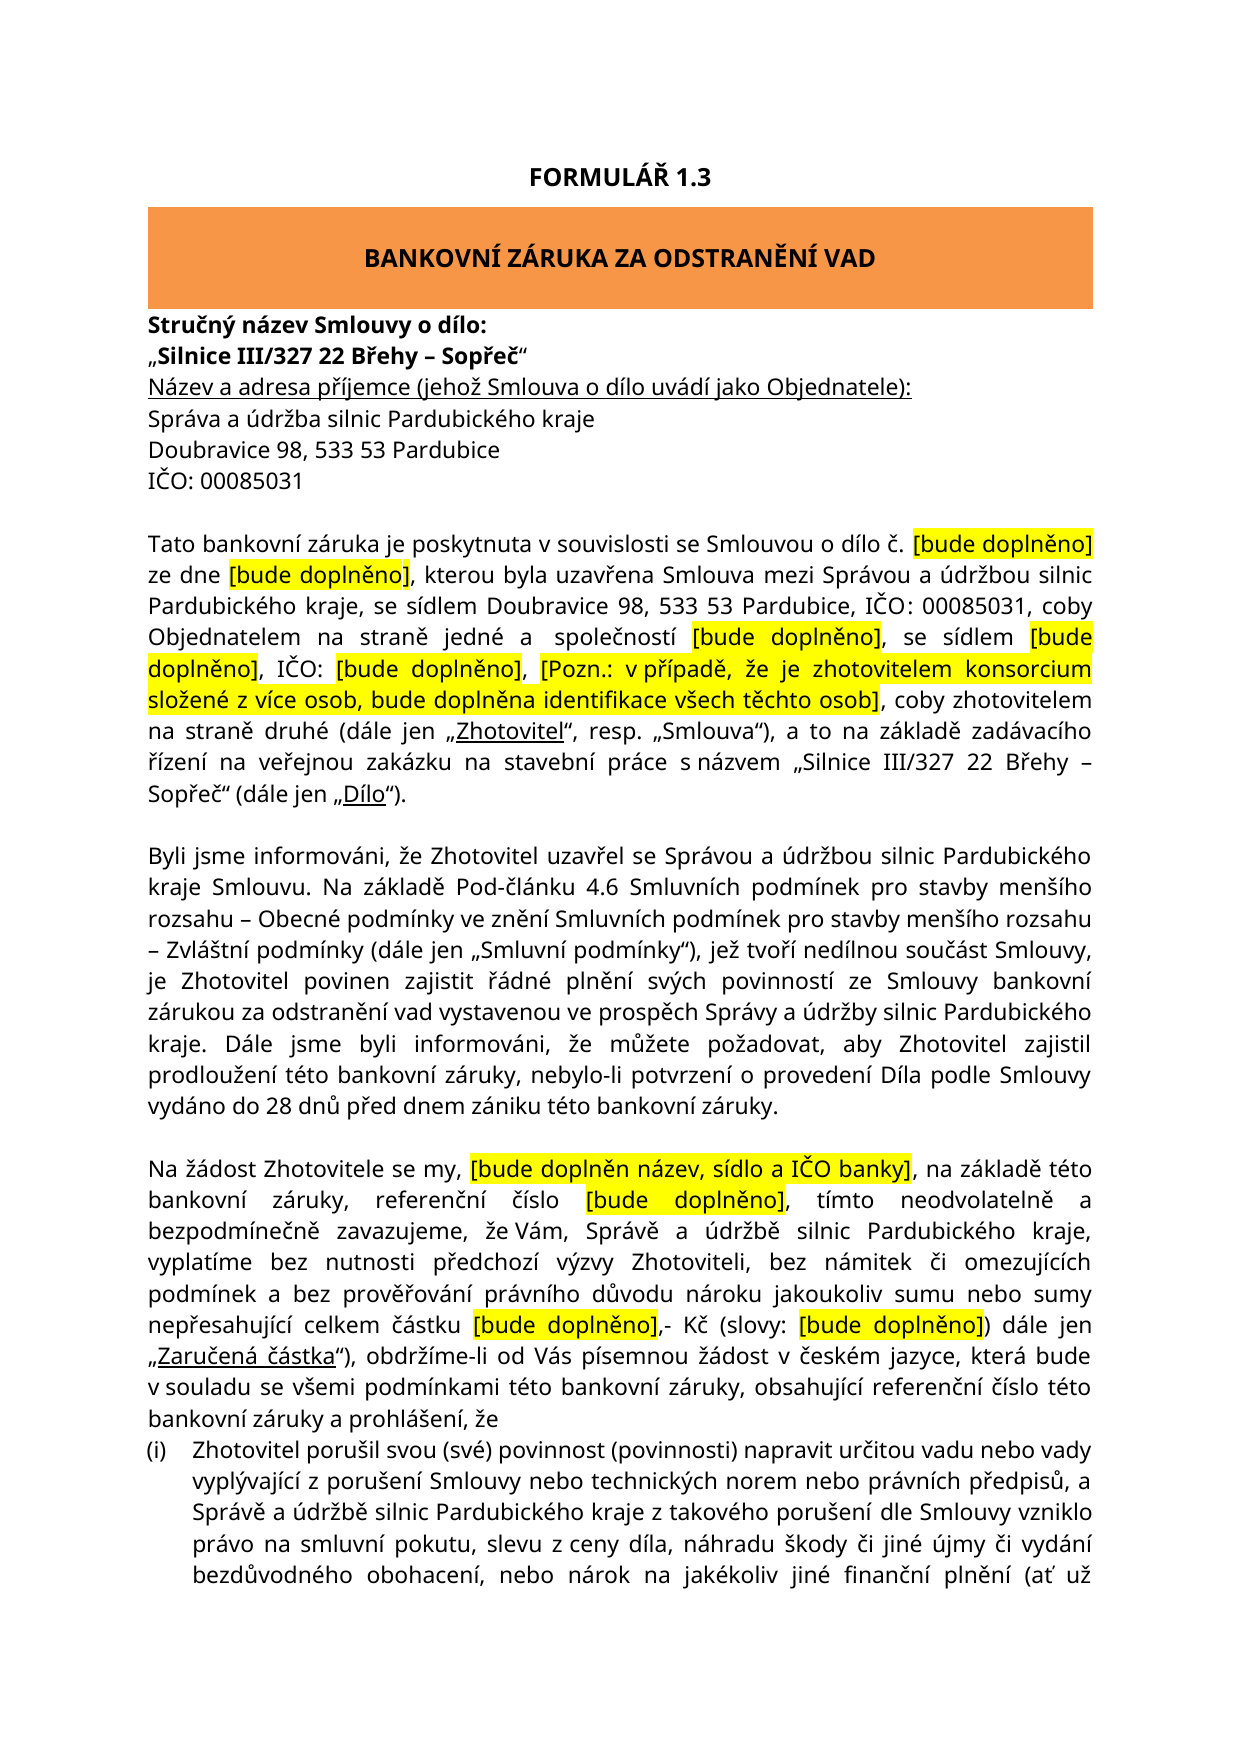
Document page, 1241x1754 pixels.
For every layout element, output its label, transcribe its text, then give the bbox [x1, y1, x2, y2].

text Tato bankovní záruka je poskytnuta v souvislosti se Smlouvou o dílo č. [bude doplněno] ze dne [bude doplněno], kterou byla uzavřena Smlouva mezi Správou a údržbou silnic Pardubického kraje, se sídlem Doubravice 98, 533 53 Pardubice, IČO: 00085031, coby Objednatelem na straně jedné a společností [bude doplněno], se sídlem [bude doplněno], IČO: [bude doplněno], [Pozn.: v případě, že je zhotovitelem konsorcium složené z více osob, bude doplněna identifikace všech těchto osob], coby zhotovitelem na straně druhé (dále jen „Zhotovitel“, resp. „Smlouva“), a to na základě zadávacího řízení na veřejnou zakázku na stavební práce s názvem „Silnice III/327 22 Břehy – Sopřeč“ (dále jen „Dílo“). [148, 528, 1093, 684]
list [146, 1434, 1093, 1590]
text Název a adresa příjemce (jehož Smlouva o dílo uvádí jako Objednatele): [148, 371, 1093, 403]
text Tato bankovní záruka je poskytnuta v souvislosti se Smlouvou o dílo č. [bude doplněno] ze dne [bude doplněno], kterou byla uzavřena Smlouva mezi Správou a údržbou silnic Pardubického kraje, se sídlem Doubravice 98, 533 53 Pardubice, IČO: 00085031, coby Objednatelem na straně jedné a společností [bude doplněno], se sídlem [bude doplněno], IČO: [bude doplněno], [Pozn.: v případě, že je zhotovitelem konsorcium složené z více osob, bude doplněna identifikace všech těchto osob], coby zhotovitelem na straně druhé (dále jen „Zhotovitel“, resp. „Smlouva“), a to na základě zadávacího řízení na veřejnou zakázku na stavební práce s názvem „Silnice III/327 22 Břehy – Sopřeč“ (dále jen „Dílo“). [148, 653, 1093, 809]
text Doubravice 98, 533 53 Pardubice [148, 434, 1093, 465]
text Stručný název Smlouvy o dílo: [148, 309, 1093, 340]
text Na žádost Zhotovitele se my, [bude doplněn název, sídlo a IČO banky], na základě této bankovní záruky, referenční číslo [bude doplněno], tímto neodvolatelně a bezpodmínečně zavazujeme, že Vám, Správě a údržbě silnic Pardubického kraje, vyplatíme bez nutnosti předchozí výzvy Zhotoviteli, bez námitek či omezujících podmínek a bez prověřování právního důvodu nároku jakoukoliv sumu nebo sumy nepřesahující celkem částku [bude doplněno],- Kč (slovy: [bude doplněno]) dále jen „Zaručená částka“), obdržíme-li od Vás písemnou žádost v českém jazyce, která bude v souladu se všemi podmínkami této bankovní záruky, obsahující referenční číslo této bankovní záruky a prohlášení, že [148, 1153, 1093, 1434]
text Byli jsme informováni, že Zhotovitel uzavřel se Správou a údržbou silnic Pardubického kraje Smlouvu. Na základě Pod-článku 4.6 Smluvních podmínek pro stavby menšího rozsahu – Obecné podmínky ve znění Smluvních podmínek pro stavby menšího rozsahu – Zvláštní podmínky (dále jen „Smluvní podmínky“), jež tvoří nedílnou součást Smlouvy, je Zhotovitel povinen zajistit řádné plnění svých povinností ze Smlouvy bankovní zárukou za odstranění vad vystavenou ve prospěch Správy a údržby silnic Pardubického kraje. Dále jsme byli informováni, že můžete požadovat, aby Zhotovitel zajistil prodloužení této bankovní záruky, nebylo-li potvrzení o provedení Díla podle Smlouvy vydáno do 28 dnů před dnem zániku této bankovní záruky. [148, 840, 1093, 1121]
text Správa a údržba silnic Pardubického kraje [148, 403, 1093, 434]
text BANKOVNÍ záruka za odstranění vad [148, 241, 1093, 275]
text formulář 1.3 [148, 160, 1093, 194]
text „Silnice III/327 22 Břehy – Sopřeč“ [148, 340, 1093, 371]
text IČO: 00085031 [148, 465, 1093, 496]
